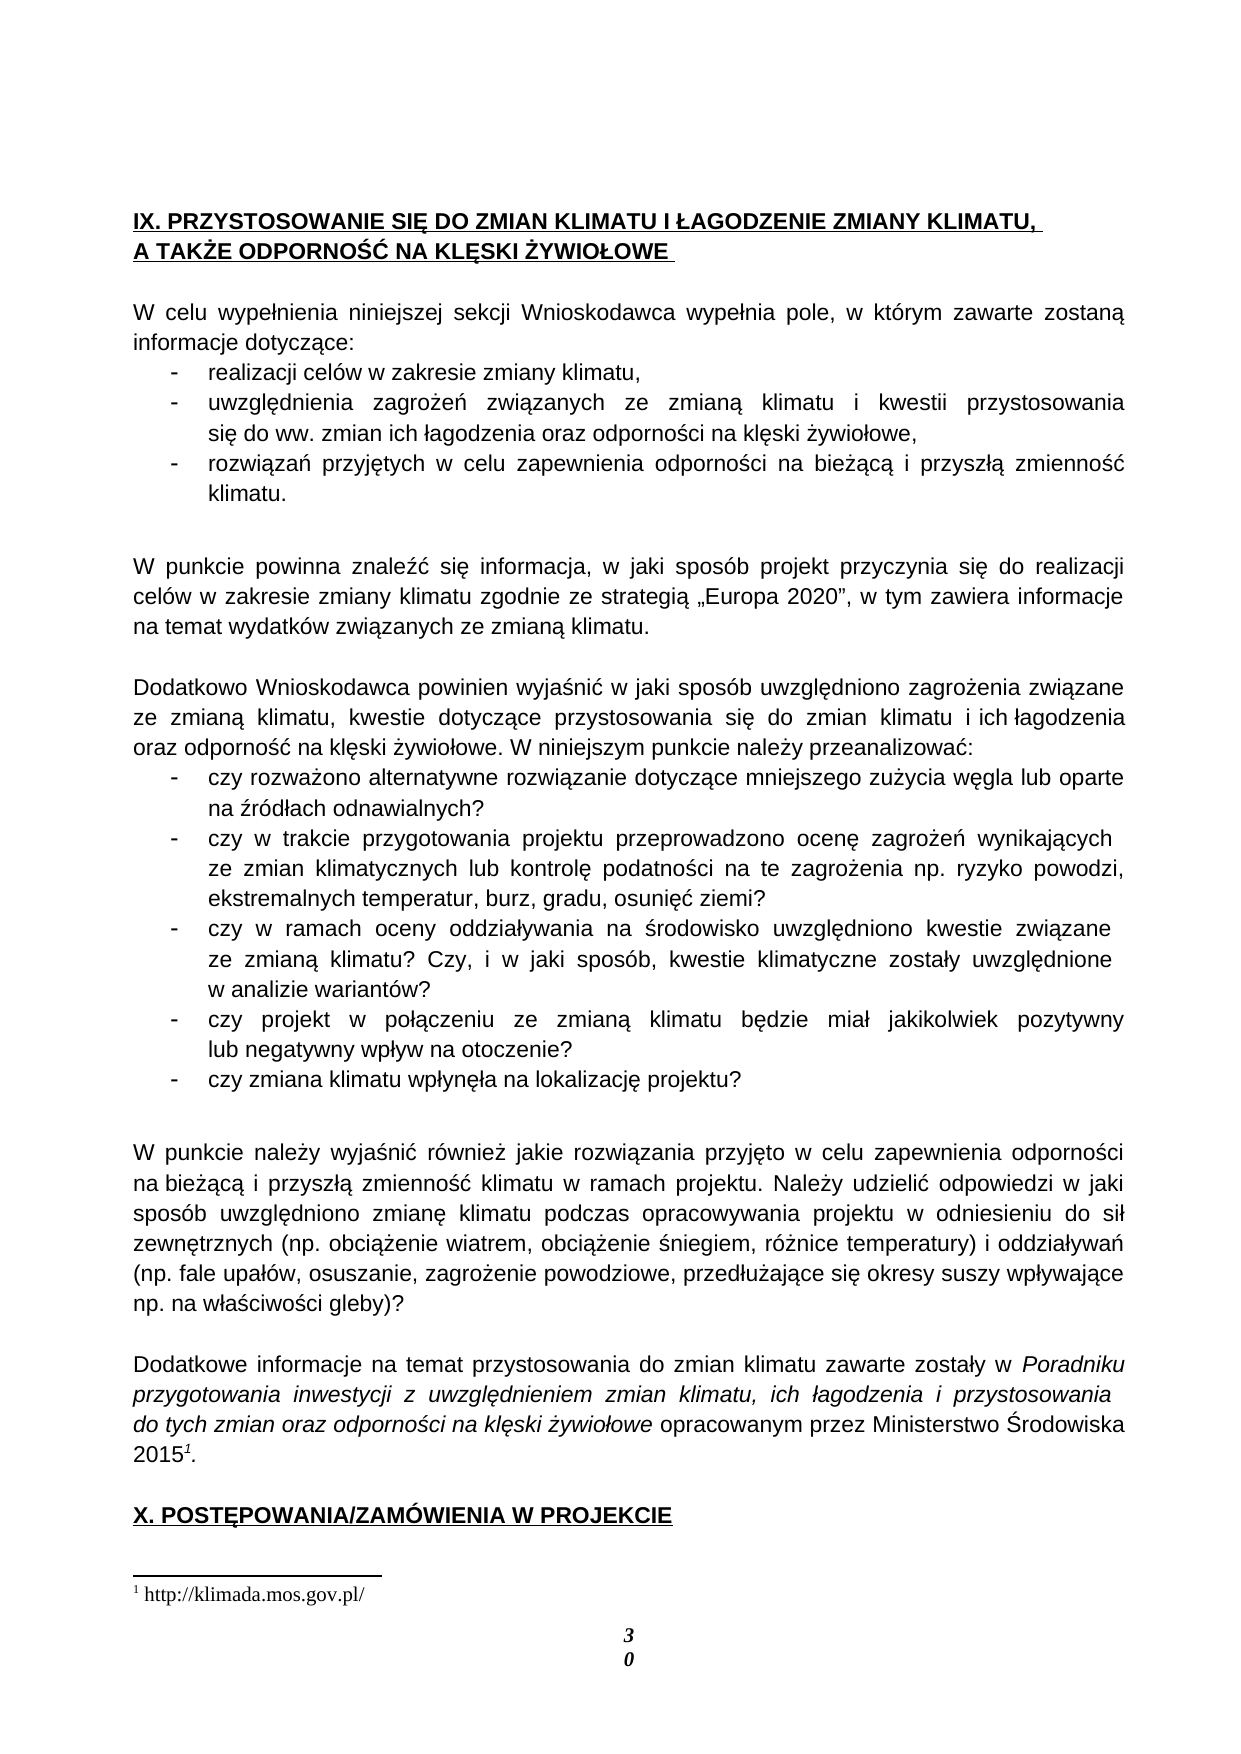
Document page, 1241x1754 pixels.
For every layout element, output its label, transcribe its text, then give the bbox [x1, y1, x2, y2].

list czy zmiana klimatu wpłynęła na lokalizację projektu? [170, 1066, 1125, 1093]
text Dodatkowe informacje na temat przystosowania do zmian klimatu zawarte zostały w Poradniku przygotowania inwestycji z uwzględnieniem zmian klimatu, ich łagodzenia i przystosowania do tych zmian oraz odporności na klęski żywiołowe opracowanym przez Ministerstwo Środowiska 2015. [133, 1351, 1125, 1468]
text W celu wypełnienia niniejszej sekcji Wnioskodawca wypełnia pole, w którym zawarte zostaną informacje dotyczące: [133, 299, 1125, 355]
list czy w trakcie przygotowania projektu przeprowadzono ocenę zagrożeń wynikających ze zmian klimatycznych lub kontrolę podatności na te zagrożenia np. ryzyko powodzi, ekstremalnych temperatur, burz, gradu, osunięć ziemi? [170, 825, 1125, 911]
list czy projekt w połączeniu ze zmianą klimatu będzie miał jakikolwiek pozytywny lub negatywny wpływ na otoczenie? [170, 1006, 1125, 1062]
text X. POSTĘPOWANIA/ZAMÓWIENIA W PROJEKCIE [133, 1502, 1125, 1528]
list realizacji celów w zakresie zmiany klimatu, [170, 359, 1125, 385]
list czy rozważono alternatywne rozwiązanie dotyczące mniejszego zużycia węgla lub oparte na źródłach odnawialnych? [170, 764, 1125, 821]
text W punkcie należy wyjaśnić również jakie rozwiązania przyjęto w celu zapewnienia odporności na bieżącą i przyszłą zmienność klimatu w ramach projektu. Należy udzielić odpowiedzi w jaki sposób uwzględniono zmianę klimatu podczas opracowywania projektu w odniesieniu do sił zewnętrznych (np. obciążenie wiatrem, obciążenie śniegiem, różnice temperatury) i oddziaływań (np. fale upałów, osuszanie, zagrożenie powodziowe, przedłużające się okresy suszy wpływające np. na właściwości gleby)? [133, 1139, 1125, 1317]
text IX. PRZYSTOSOWANIE SIĘ DO ZMIAN KLIMATU I ŁAGODZENIE ZMIANY KLIMATU, A TAKŻE ODPORNOŚĆ NA KLĘSKI ŻYWIOŁOWE [133, 208, 1125, 264]
text Dodatkowo Wnioskodawca powinien wyjaśnić w jaki sposób uwzględniono zagrożenia związane ze zmianą klimatu, kwestie dotyczące przystosowania się do zmian klimatu i ich łagodzenia oraz odporność na klęski żywiołowe. W niniejszym punkcie należy przeanalizować: [133, 674, 1125, 760]
list czy w ramach oceny oddziaływania na środowisko uwzględniono kwestie związane ze zmianą klimatu? Czy, i w jaki sposób, kwestie klimatyczne zostały uwzględnione w analizie wariantów? [170, 915, 1125, 1002]
list uwzględnienia zagrożeń związanych ze zmianą klimatu i kwestii przystosowania się do ww. zmian ich łagodzenia oraz odporności na klęski żywiołowe, [170, 389, 1125, 446]
list rozwiązań przyjętych w celu zapewnienia odporności na bieżącą i przyszłą zmienność klimatu. [170, 450, 1125, 506]
text W punkcie powinna znaleźć się informacja, w jaki sposób projekt przyczynia się do realizacji celów w zakresie zmiany klimatu zgodnie ze strategią „Europa , w tym zawiera informacje na temat wydatków związanych ze zmianą klimatu. [133, 553, 1125, 639]
